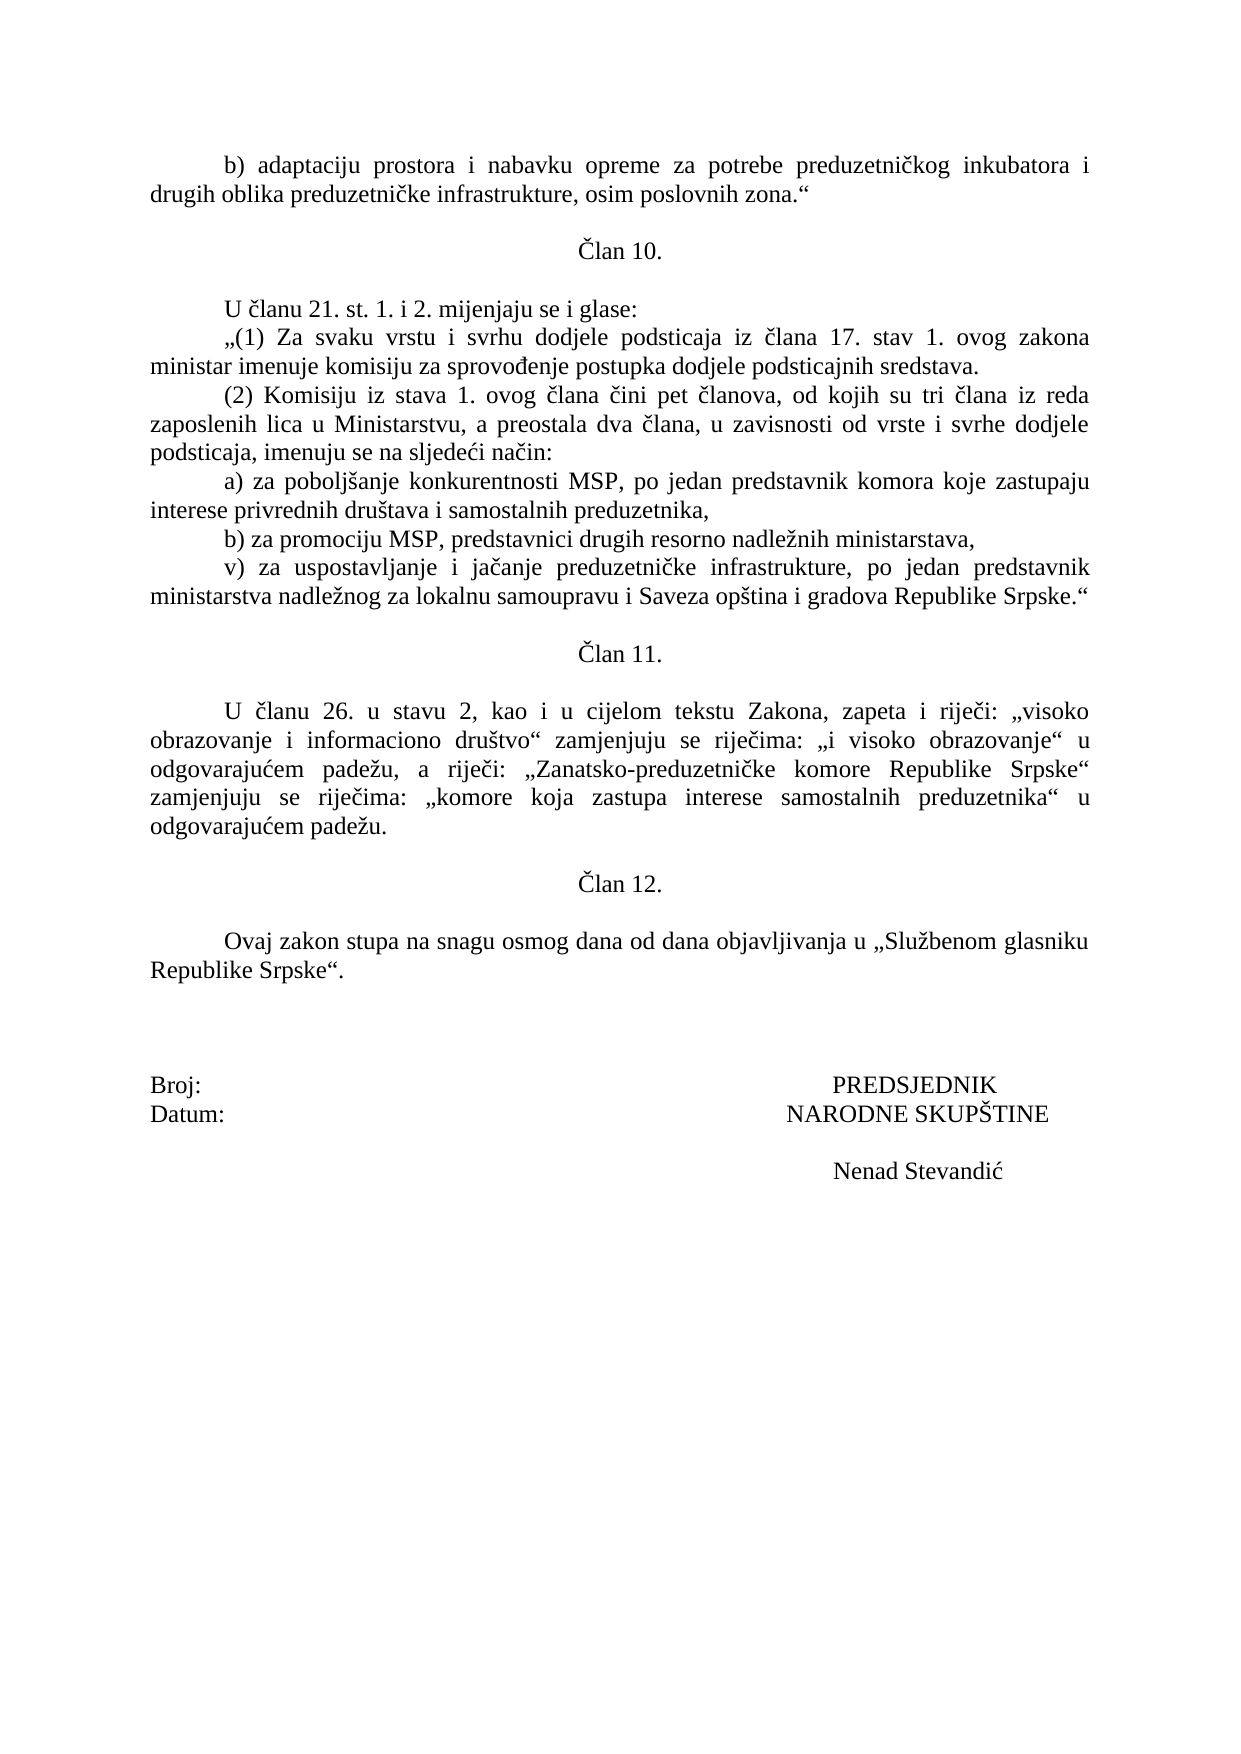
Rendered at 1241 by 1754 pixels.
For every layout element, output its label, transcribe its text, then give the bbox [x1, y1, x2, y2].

text U članu 26. u stavu 2, kao i u cijelom tekstu Zakona, zapeta i riječi: „visoko obrazovanje i informaciono društvo“ zamjenjuju se riječima: „i visoko obrazovanje“ u odgovarajućem padežu, a riječi: „Zanatsko-preduzetničke komore Republike Srpske“ zamjenjuju se riječima: „komore koja zastupa interese samostalnih preduzetnika“ u odgovarajućem padežu. [150, 696, 1090, 840]
text Član 10. [150, 236, 1090, 265]
text Ovaj zakon stupa na snagu osmog dana od dana objavljivanja u „Službenom glasniku Republike Srpske“. [150, 926, 1090, 984]
text b) adaptaciju prostora i nabavku opreme za potrebe preduzetničkog inkubatora i drugih oblika preduzetničke infrastrukture, osim poslovnih zona.“ [150, 150, 1090, 207]
text Član 12. [150, 869, 1090, 897]
text Broj: PREDSJEDNIK [150, 1070, 1090, 1099]
text b) za promociju MSP, predstavnici drugih resorno nadležnih ministarstava, [150, 524, 1090, 552]
text a) za poboljšanje konkurentnosti MSP, po jedan predstavnik komora koje zastupaju interese privrednih društava i samostalnih preduzetnika, [150, 466, 1090, 524]
text U članu 21. st. 1. i 2. mijenjaju se i glase: [150, 294, 1090, 322]
text Član 11. [150, 639, 1090, 667]
text v) za uspostavljanje i jačanje preduzetničke infrastrukture, po jedan predstavnik ministarstva nadležnog za lokalnu samoupravu i Saveza opština i gradova Republike Srpske.“ [150, 552, 1090, 610]
text „(1) Za svaku vrstu i svrhu dodjele podsticaja iz člana 17. stav 1. ovog zakona ministar imenuje komisiju za sprovođenje postupka dodjele podsticajnih sredstava. [150, 322, 1090, 380]
text (2) Komisiju iz stava 1. ovog člana čini pet članova, od kojih su tri člana iz reda zaposlenih lica u Ministarstvu, a preostala dva člana, u zavisnosti od vrste i svrhe dodjele podsticaja, imenuju se na sljedeći način: [150, 380, 1090, 466]
text Nenad Stevandić [150, 1156, 1090, 1185]
text Datum: NARODNE SKUPŠTINE [150, 1099, 1090, 1127]
